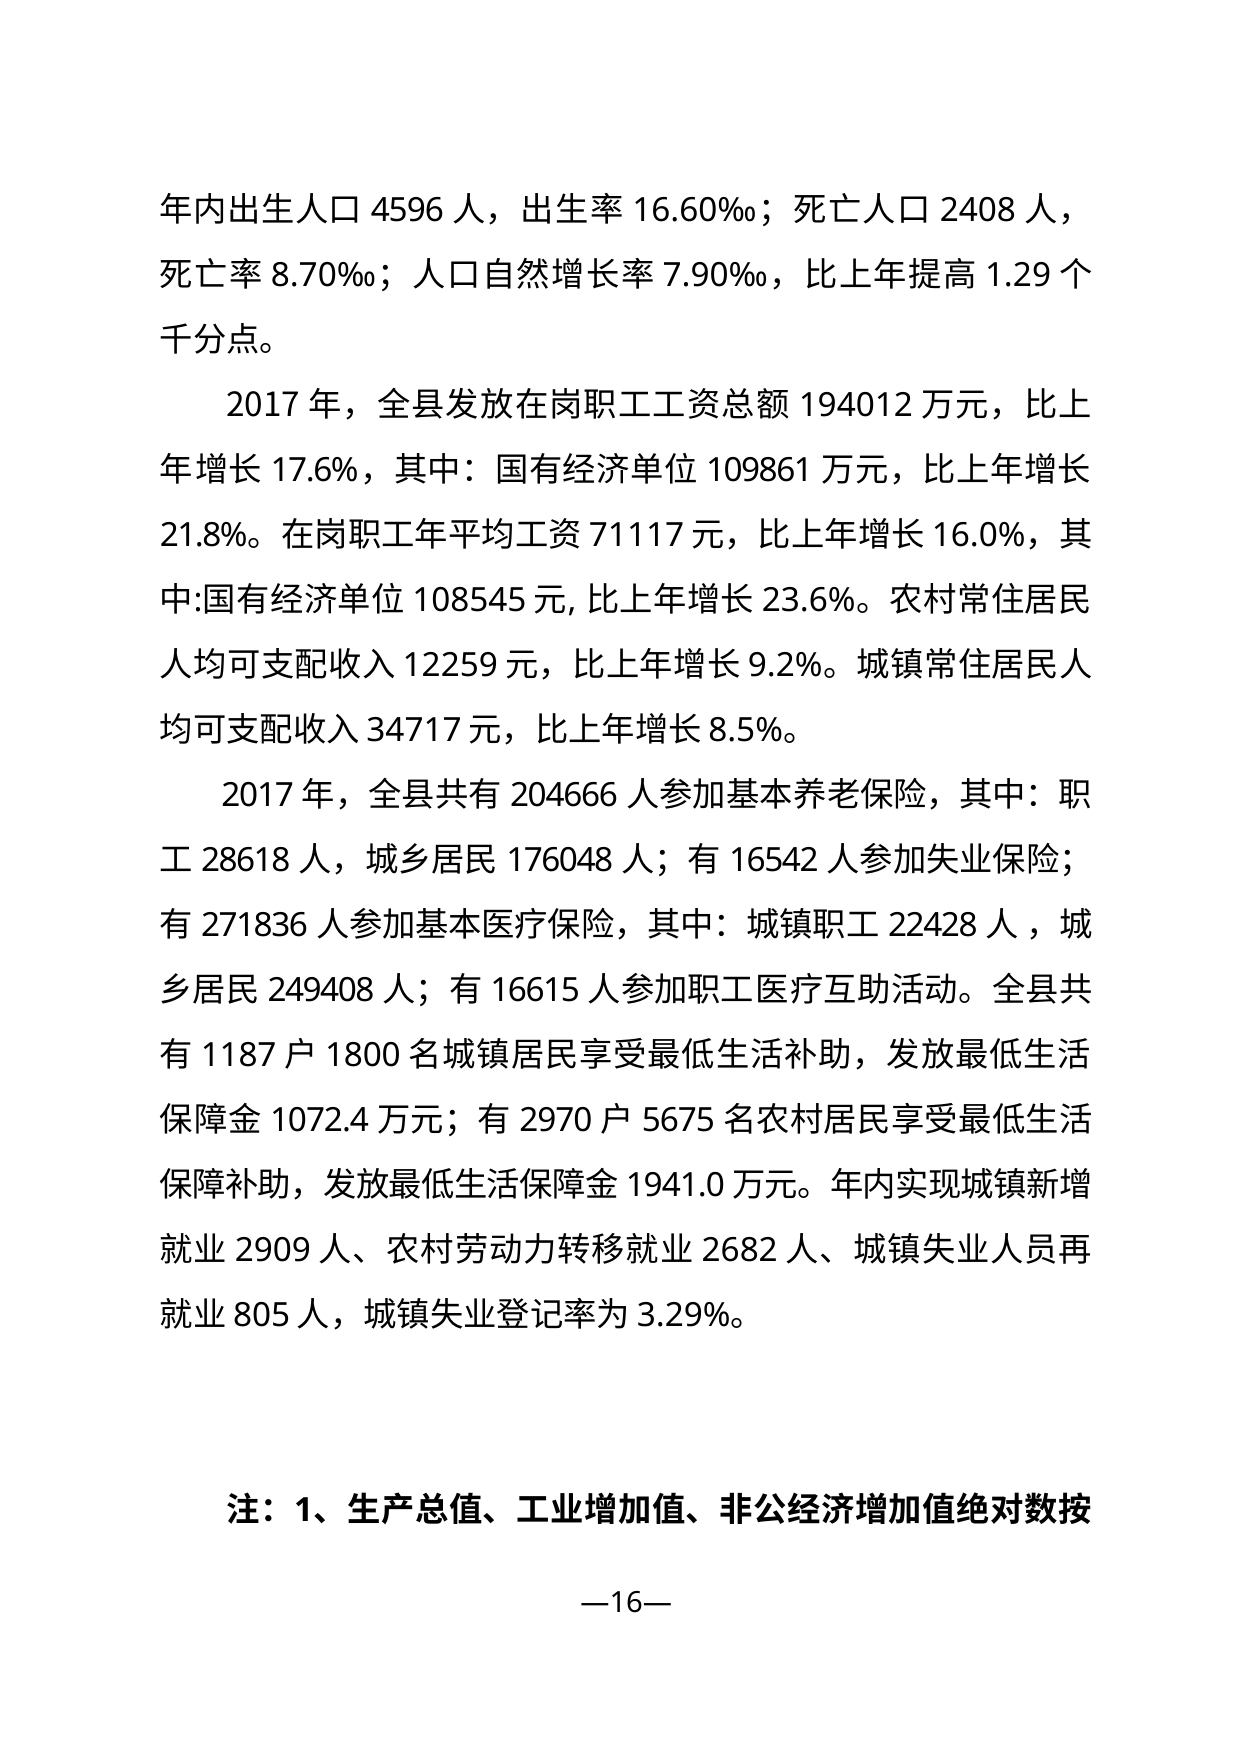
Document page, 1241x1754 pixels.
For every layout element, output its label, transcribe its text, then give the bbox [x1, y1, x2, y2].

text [159, 174, 1092, 369]
text 2017年，全县发放在岗职工工资总额194012万元，比上年增长17.6%，其中：国有经济单位109861万元，比上年增长21.8%。在岗职工年平均工资71117元，比上年增长16.0%，其中:国有经济单位108545元, 比上年增长23.6%。农村常住居民人均可支配收入12259元，比上年增长9.2%。城镇常住居民人均可支配收入34717元，比上年增长8.5%。 [159, 369, 1092, 759]
text 2017年，全县共有204666人参加基本养老保险，其中：职工28618人，城乡居民176048人；有16542人参加失业保险；有271836人参加基本医疗保险，其中：城镇职工22428人 ，城乡居民249408人；有16615人参加职工医疗互助活动。全县共有1187户1800名城镇居民享受最低生活补助，发放最低生活保障金1072.4万元；有2970户5675名农村居民享受最低生活保障补助，发放最低生活保障金1941.0万元。年内实现城镇新增就业2909人、农村劳动力转移就业2682人、城镇失业人员再就业805人，城镇失业登记率为3.29%。 [159, 759, 1092, 1344]
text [226, 1474, 1092, 1539]
